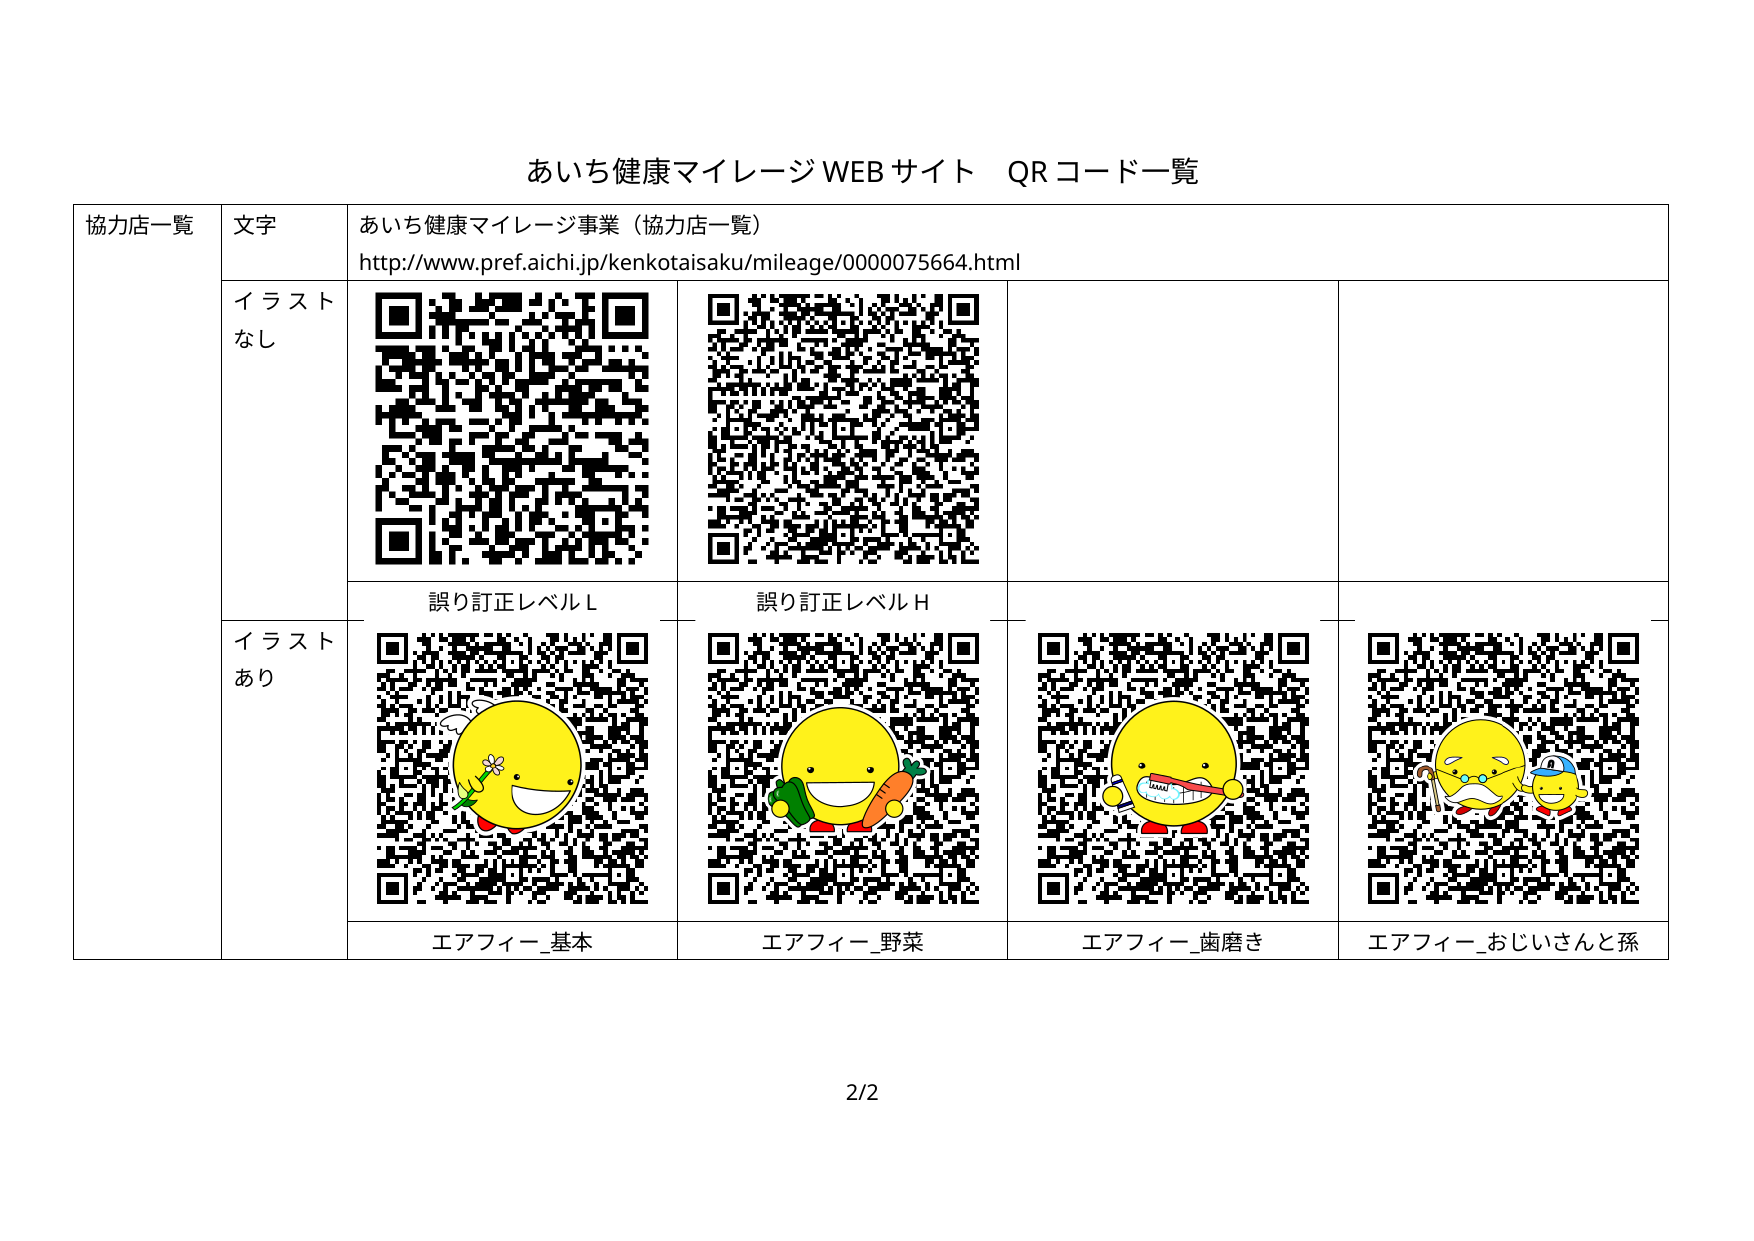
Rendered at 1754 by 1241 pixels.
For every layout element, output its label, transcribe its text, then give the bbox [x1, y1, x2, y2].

picture [364, 281, 660, 576]
table_cell [1339, 281, 1668, 581]
table_cell イラストあり [222, 621, 347, 959]
table_cell [348, 281, 677, 581]
picture [695, 620, 991, 916]
table_cell エアフィー_基本 [348, 922, 677, 959]
table_cell 文字 [222, 205, 347, 280]
table_cell エアフィー_おじいさんと孫 [1339, 922, 1668, 959]
table_cell あいち健康マイレージ事業（協力店一覧） http://www.pref.aichi.jp/kenkotaisaku/mileage/0000075664.html [348, 205, 1668, 280]
picture [1355, 620, 1651, 916]
table_cell 協力店一覧 [74, 205, 221, 959]
table_cell 誤り訂正レベルH [678, 582, 1007, 620]
table_cell [1008, 281, 1338, 581]
table_cell [1339, 621, 1668, 921]
table_cell [1008, 621, 1338, 921]
picture [695, 281, 991, 576]
table_cell [1339, 582, 1668, 620]
picture [364, 620, 660, 916]
table_cell [1008, 582, 1338, 620]
table_cell [348, 621, 677, 921]
table_cell エアフィー_歯磨き [1008, 922, 1338, 959]
picture [1025, 620, 1321, 916]
table_cell イラストなし [222, 281, 347, 620]
table_cell [678, 621, 1007, 921]
table_cell 誤り訂正レベルL [348, 582, 677, 620]
table_cell [678, 281, 1007, 581]
table_cell エアフィー_野菜 [678, 922, 1007, 959]
